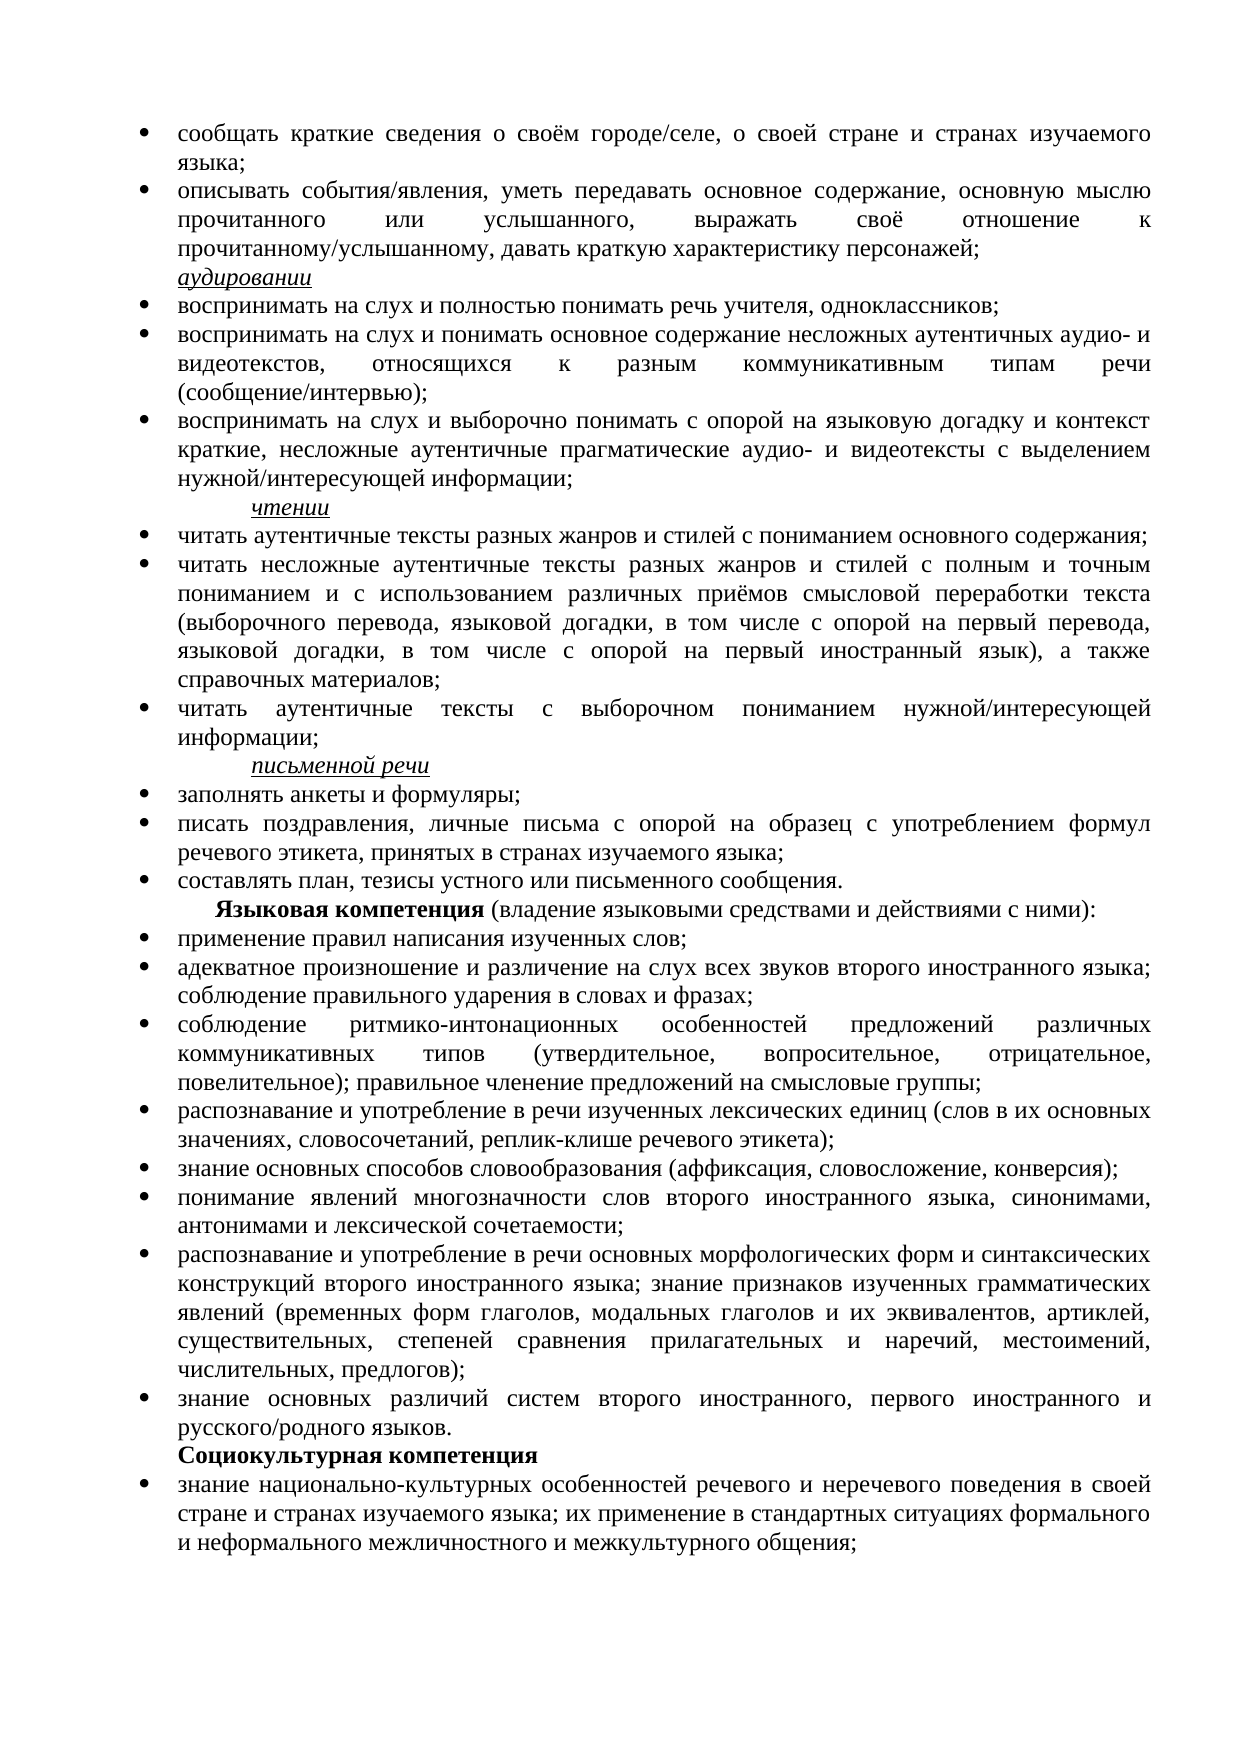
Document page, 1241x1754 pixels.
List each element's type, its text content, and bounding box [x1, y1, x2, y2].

list понимание явлений многозначности слов второго иностранного языка, синонимами, антонимами и лексической сочетаемости; [140, 1182, 1152, 1239]
list распознавание и употребление в речи основных морфологических форм и синтаксических конструкций второго иностранного языка; знание признаков изученных грамматических явлений (временных форм глаголов, модальных глаголов и их эквивалентов, артиклей, существительных, степеней сравнения прилагательных и наречий, местоимений, числительных, предлогов); [140, 1239, 1152, 1383]
text аудировании [177, 262, 1152, 291]
list соблюдение ритмико-интонационных особенностей предложений различных коммуникативных типов (утвердительное, вопросительное, отрицательное, повелительное); правильное членение предложений на смысловые группы; [140, 1009, 1152, 1096]
text Языковая компетенция (владение языковыми средствами и действиями с ними): [177, 894, 1152, 923]
list воспринимать на слух и понимать основное содержание несложных аутентичных аудио- и видеотекстов, относящихся к разным коммуникативным типам речи (сообщение/интервью); [140, 319, 1152, 406]
list применение правил написания изученных слов; [140, 923, 1152, 952]
text чтении [177, 492, 1152, 521]
text Социокультурная компетенция [177, 1441, 1152, 1469]
list знание основных способов словообразования (аффиксация, словосложение, конверсия); [140, 1153, 1152, 1182]
list составлять план, тезисы устного или письменного сообщения. [140, 866, 1152, 894]
list распознавание и употребление в речи изученных лексических единиц (слов в их основных значениях, словосочетаний, реплик-клише речевого этикета); [140, 1096, 1152, 1153]
list знание основных различий систем второго иностранного, первого иностранного и русского/родного языков. [140, 1383, 1152, 1441]
list писать поздравления, личные письма с опорой на образец с употреблением формул речевого этикета, принятых в странах изучаемого языка; [140, 808, 1152, 866]
list читать аутентичные тексты с выборочном пониманием нужной/интересующей информации; [140, 693, 1152, 751]
list адекватное произношение и различение на слух всех звуков второго иностранного языка; соблюдение правильного ударения в словах и фразах; [140, 952, 1152, 1009]
list описывать события/явления, уметь передавать основное содержание, основную мыслю прочитанного или услышанного, выражать своё отношение к прочитанному/услышанному, давать краткую характеристику персонажей; [140, 176, 1152, 262]
list воспринимать на слух и полностью понимать речь учителя, одноклассников; [140, 291, 1152, 319]
text письменной речи [177, 751, 1152, 779]
list читать аутентичные тексты разных жанров и стилей с пониманием основного содержания; [140, 521, 1152, 549]
list знание национально-культурных особенностей речевого и неречевого поведения в своей стране и странах изучаемого языка; их применение в стандартных ситуациях формального и неформального межличностного и межкультурного общения; [140, 1469, 1152, 1556]
list читать несложные аутентичные тексты разных жанров и стилей с полным и точным пониманием и с использованием различных приёмов смысловой переработки текста (выборочного перевода, языковой догадки, в том числе с опорой на первый перевода, языковой догадки, в том числе с опорой на первый иностранный язык), а также справочных материалов; [140, 549, 1152, 693]
list заполнять анкеты и формуляры; [140, 779, 1152, 808]
list сообщать краткие сведения о своём городе/селе, о своей стране и странах изучаемого языка; [140, 118, 1152, 176]
list воспринимать на слух и выборочно понимать с опорой на языковую догадку и контекст краткие, несложные аутентичные прагматические аудио- и видеотексты с выделением нужной/интересующей информации; [140, 406, 1152, 492]
